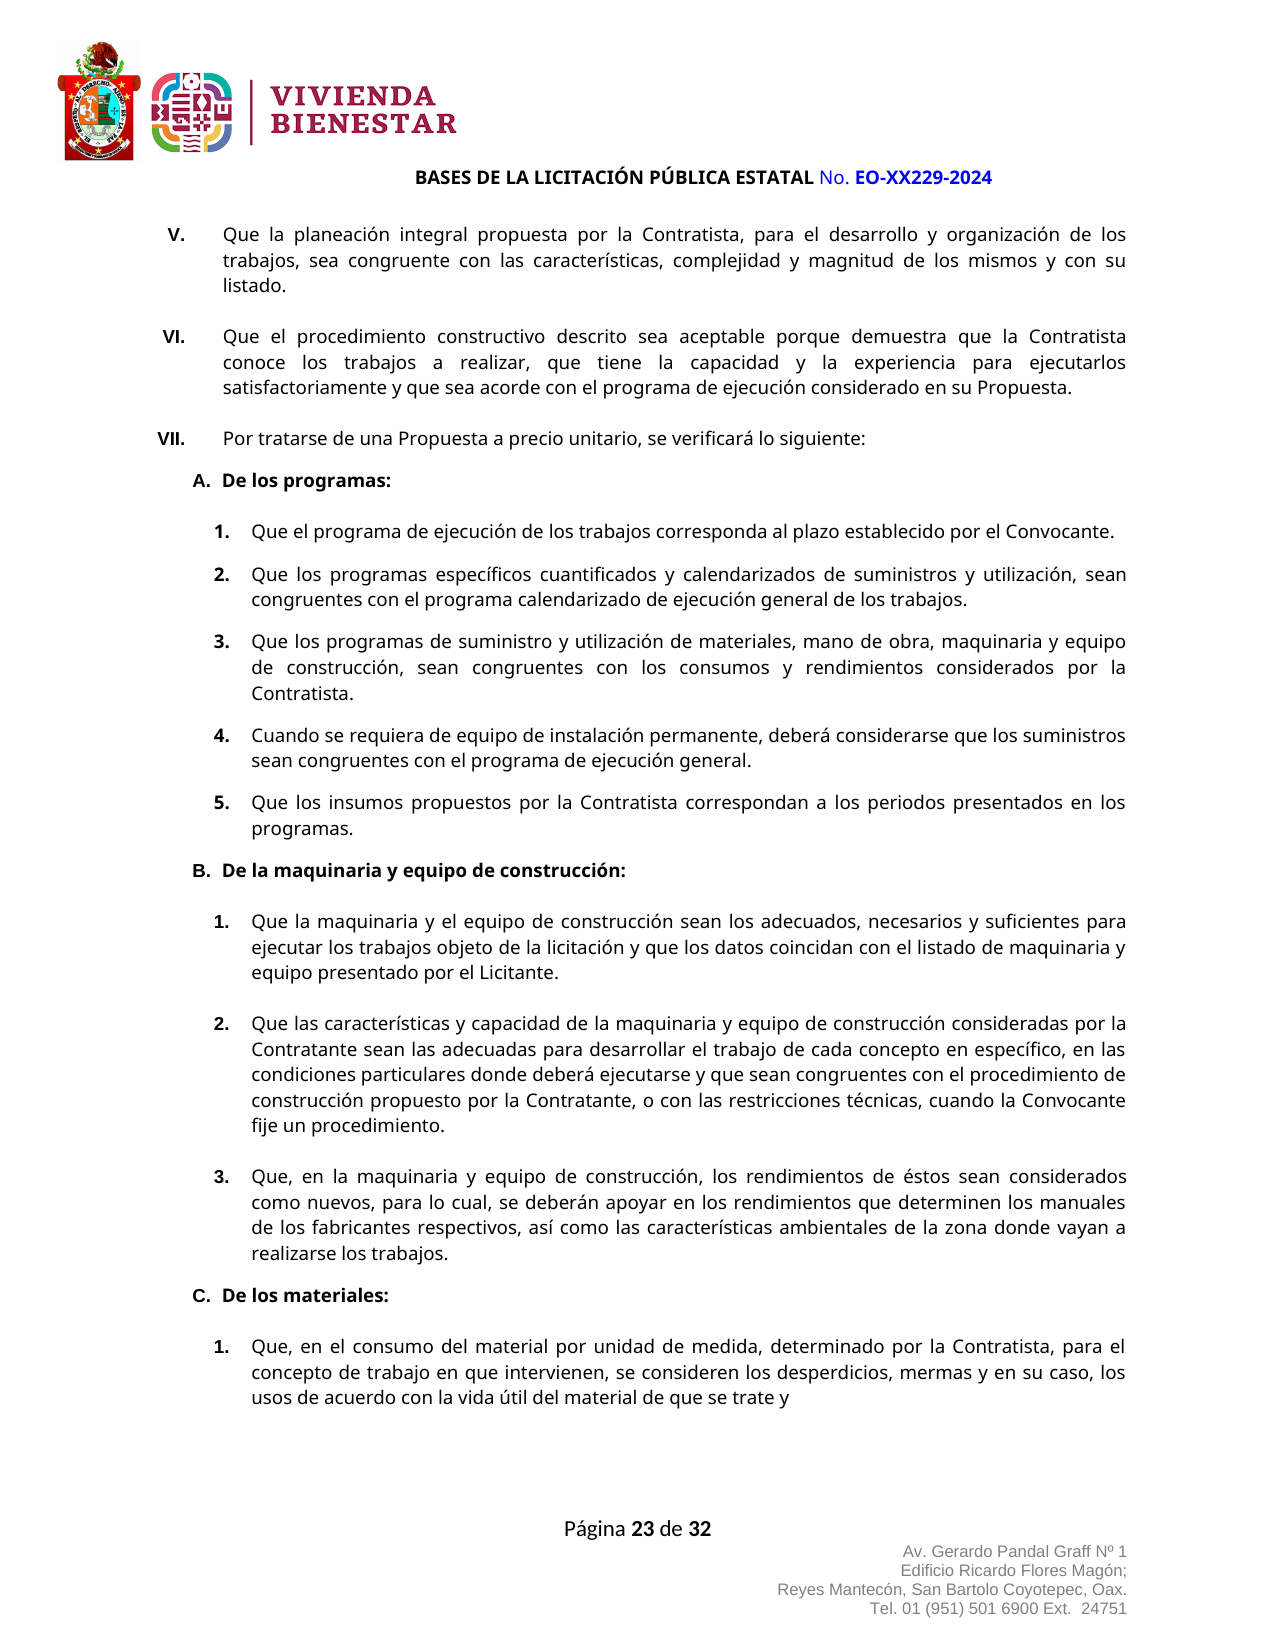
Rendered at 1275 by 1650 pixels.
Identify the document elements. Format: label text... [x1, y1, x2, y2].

list Que las características y capacidad de la maquinaria y equipo de construcción consideradas por la Contratante sean las adecuadas para desarrollar el trabajo de cada concepto en específico, en las condiciones particulares donde deberá ejecutarse y que sean congruentes con el procedimiento de construcción propuesto por la Contratante, o con las restricciones técnicas, cuando la Convocante fije un procedimiento. [214, 1011, 1127, 1138]
list Que los programas de suministro y utilización de materiales, mano de obra, maquinaria y equipo de construcción, sean congruentes con los consumos y rendimientos considerados por la Contratista. [214, 629, 1127, 705]
list Que la planeación integral propuesta por la Contratista, para el desarrollo y organización de los trabajos, sea congruente con las características, complejidad y magnitud de los mismos y con su listado. [185, 221, 1127, 298]
list Que, en la maquinaria y equipo de construcción, los rendimientos de éstos sean considerados como nuevos, para lo cual, se deberán apoyar en los rendimientos que determinen los manuales de los fabricantes respectivos, así como las características ambientales de la zona donde vayan a realizarse los trabajos. [214, 1164, 1127, 1266]
list Que el procedimiento constructivo descrito sea aceptable porque demuestra que la Contratista conoce los trabajos a realizar, que tiene la capacidad y la experiencia para ejecutarlos satisfactoriamente y que sea acorde con el programa de ejecución considerado en su Propuesta. [185, 323, 1127, 400]
list Que los programas específicos cuantificados y calendarizados de suministros y utilización, sean congruentes con el programa calendarizado de ejecución general de los trabajos. [214, 561, 1127, 612]
list Que los insumos propuestos por la Contratista correspondan a los periodos presentados en los programas. [214, 790, 1127, 841]
picture [55, 41, 143, 163]
list De la maquinaria y equipo de construcción: [192, 857, 1127, 883]
picture [147, 64, 473, 161]
list De los materiales: [192, 1282, 1127, 1308]
list Por tratarse de una Propuesta a precio unitario, se verificará lo siguiente: [185, 426, 1127, 451]
list Cuando se requiera de equipo de instalación permanente, deberá considerarse que los suministros sean congruentes con el programa de ejecución general. [214, 722, 1127, 773]
list Que la maquinaria y el equipo de construcción sean los adecuados, necesarios y suficientes para ejecutar los trabajos objeto de la licitación y que los datos coincidan con el listado de maquinaria y equipo presentado por el Licitante. [214, 908, 1127, 985]
list Que, en el consumo del material por unidad de medida, determinado por la Contratista, para el concepto de trabajo en que intervienen, se consideren los desperdicios, mermas y en su caso, los usos de acuerdo con la vida útil del material de que se trate y [214, 1333, 1127, 1410]
list Que el programa de ejecución de los trabajos corresponda al plazo establecido por el Convocante. [214, 519, 1127, 544]
list De los programas: [192, 468, 1127, 493]
